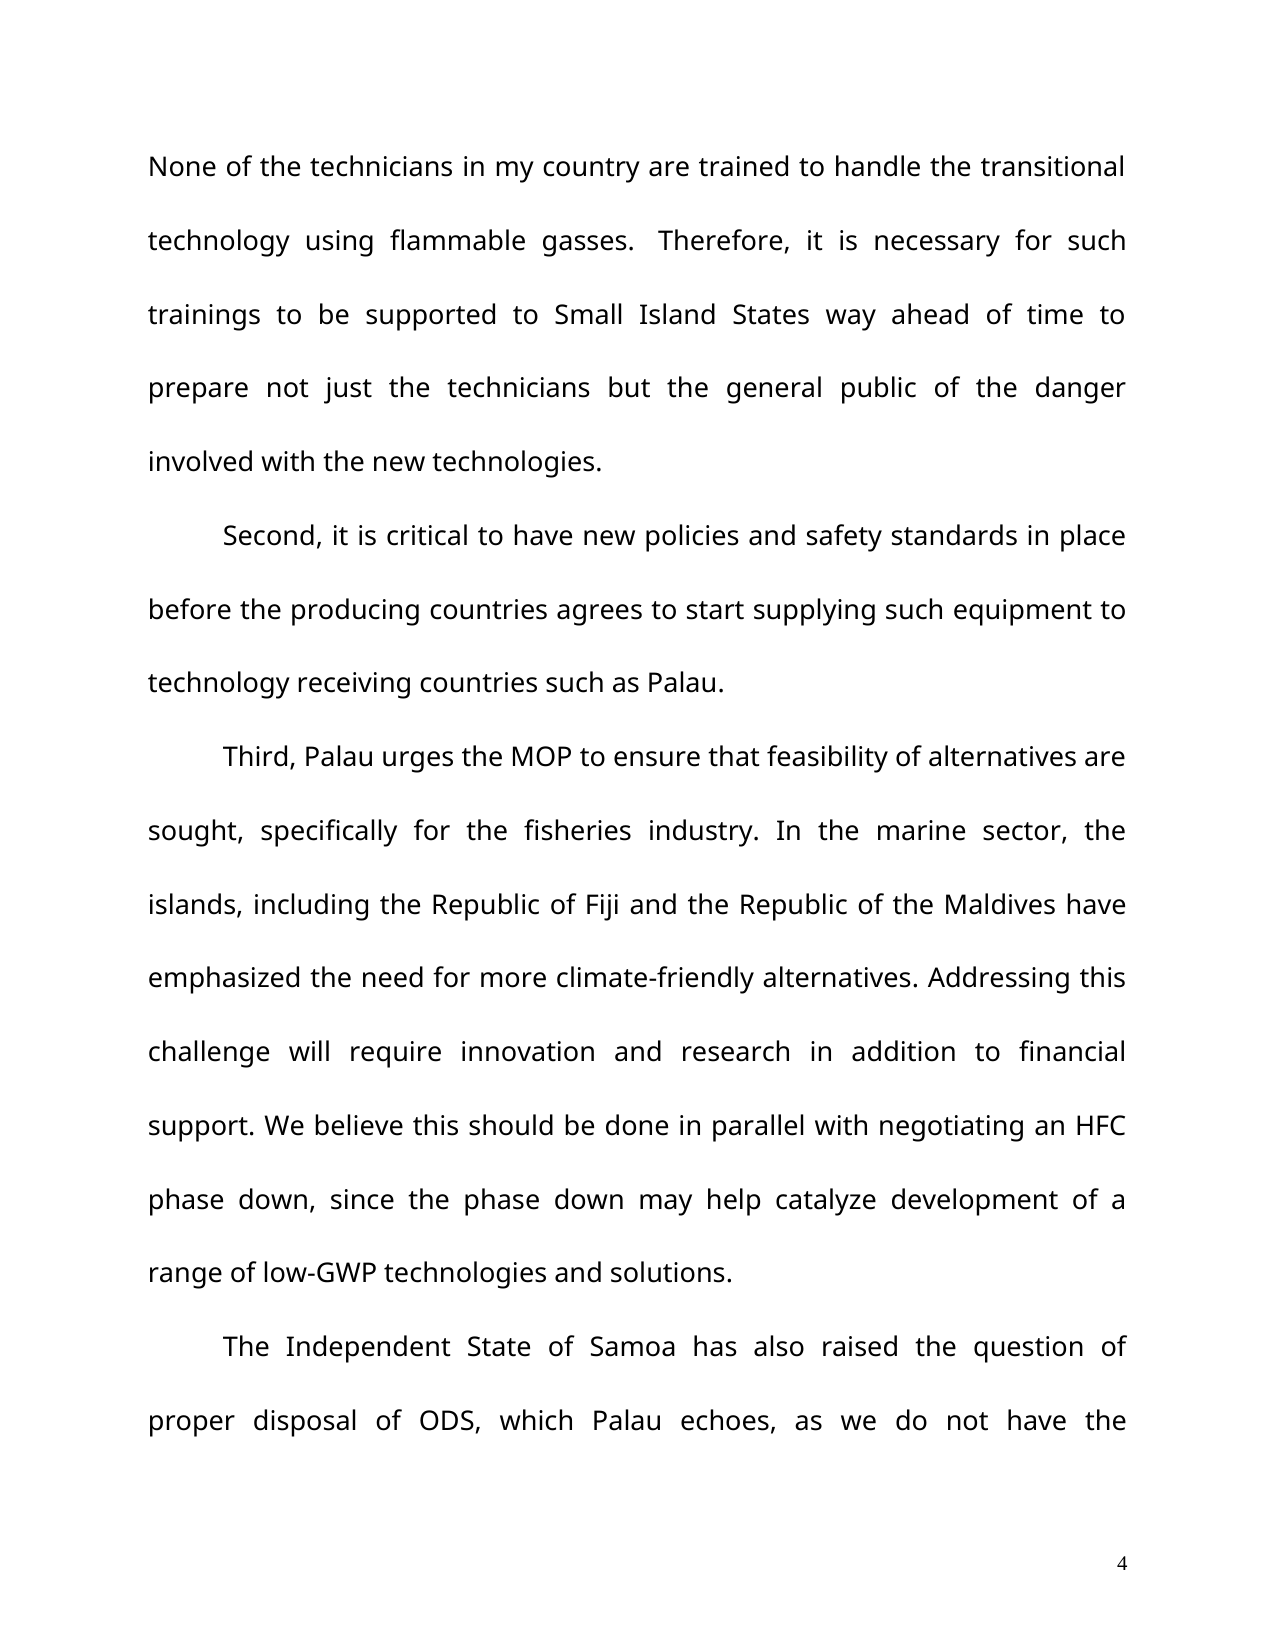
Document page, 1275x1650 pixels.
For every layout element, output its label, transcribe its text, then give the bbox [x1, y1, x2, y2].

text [148, 148, 1127, 479]
text Second, it is critical to have new policies and safety standards in place before the producing countries agrees to start supplying such equipment to technology receiving countries such as Palau. [148, 516, 1127, 701]
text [148, 1328, 1127, 1438]
text Third, Palau urges the MOP to ensure that feasibility of alternatives are sought, specifically for the fisheries industry. In the marine sector, the islands, including the Republic of Fiji and the Republic of the Maldives have emphasized the need for more climate-friendly alternatives. Addressing this challenge will require innovation and research in addition to financial support. We believe this should be done in parallel with negotiating an HFC phase down, since the phase down may help catalyze development of a range of low-GWP technologies and solutions. [148, 738, 1127, 1291]
